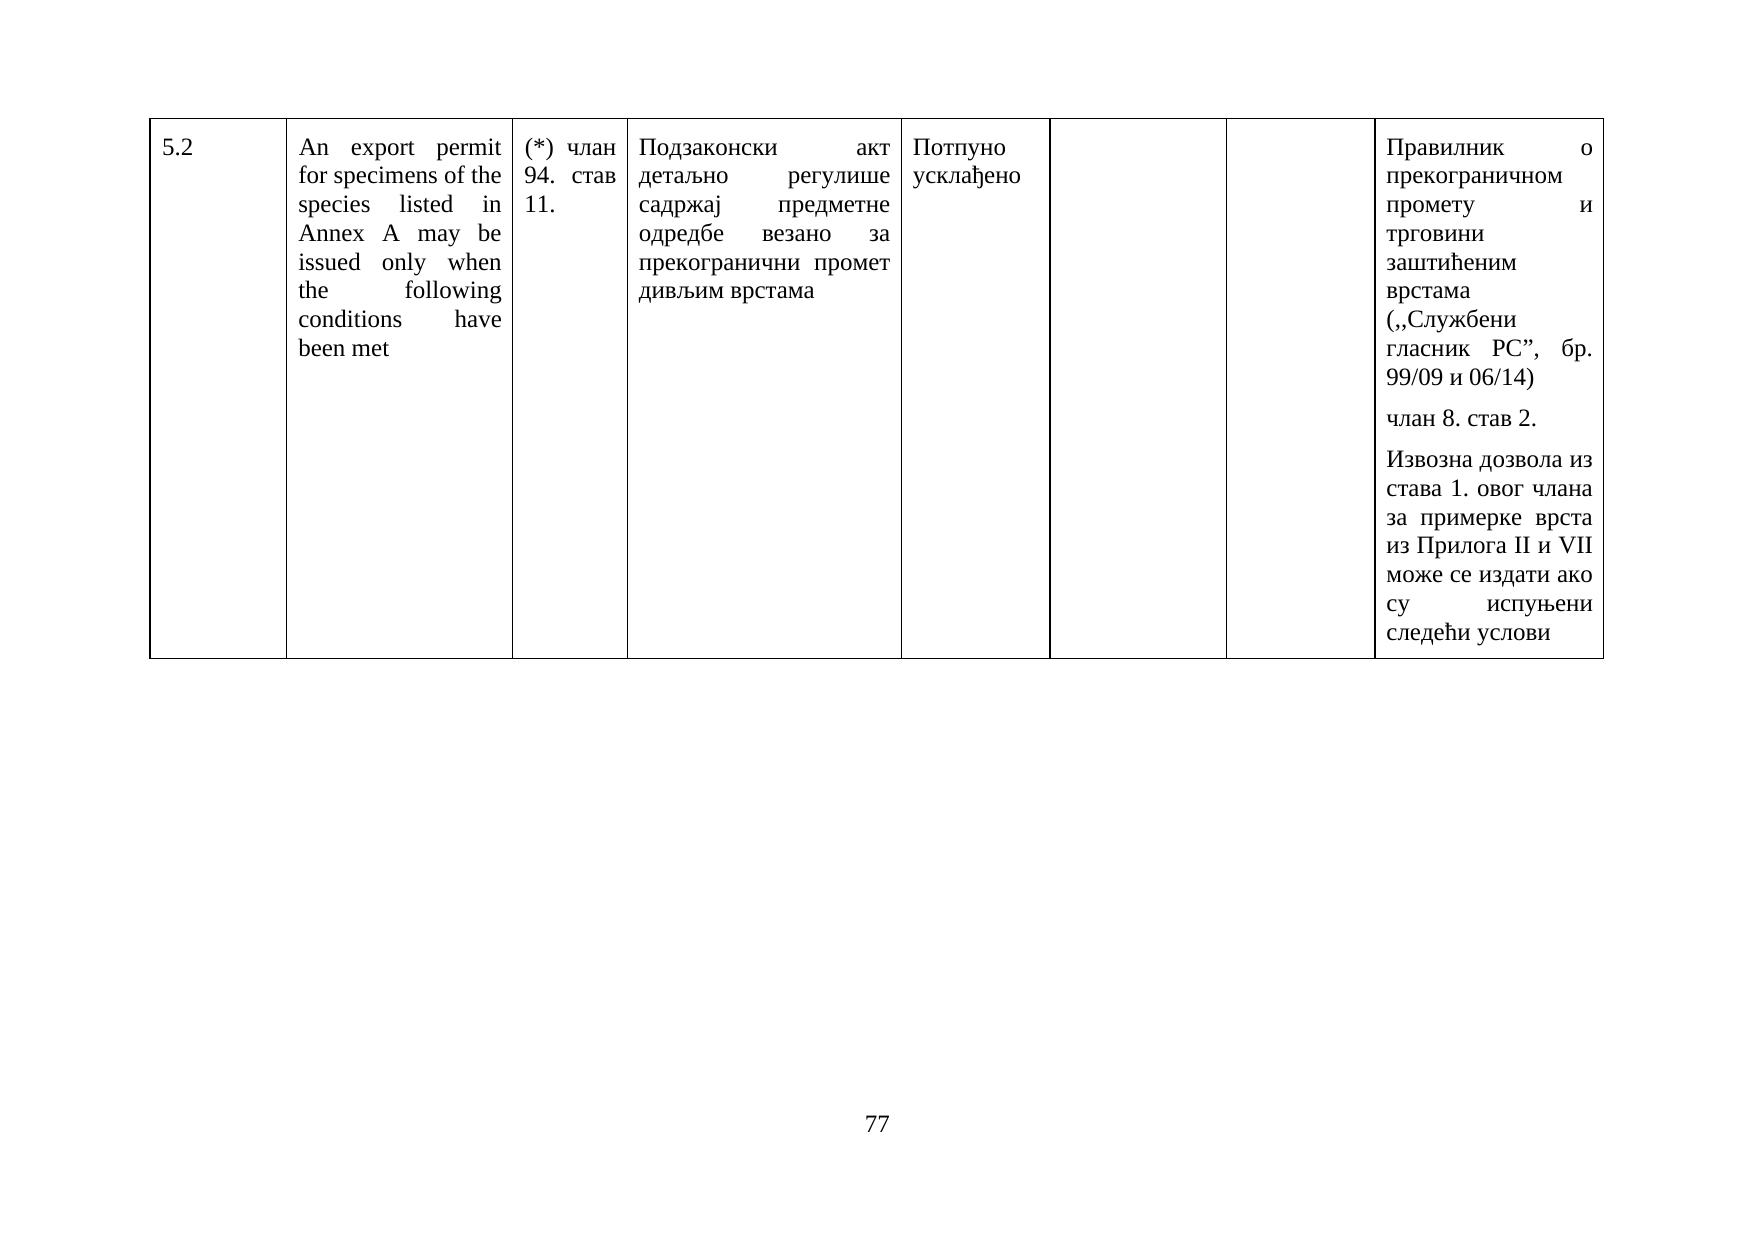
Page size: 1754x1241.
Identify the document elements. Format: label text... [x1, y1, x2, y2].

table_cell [513, 119, 627, 658]
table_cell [628, 119, 901, 658]
table_cell An export permit for specimens of the species listed in Annex A may be issued only when the following conditions have been met [287, 119, 512, 658]
table_cell [1227, 119, 1374, 658]
table_cell Потпуно усклађено [902, 119, 1049, 658]
table_cell 5.2 [151, 119, 286, 658]
table_cell Правилник о прекограничном промету и трговини заштићеним врстама (,,Службени гласник РС”, бр. 99/09 и 06/14) члан 8. став 2. Извозна дозвола из става 1. овог члана за примерке врста из Прилога II и VII може се издати ако су испуњени следећи услови [1376, 119, 1603, 658]
table_cell [1051, 119, 1226, 658]
